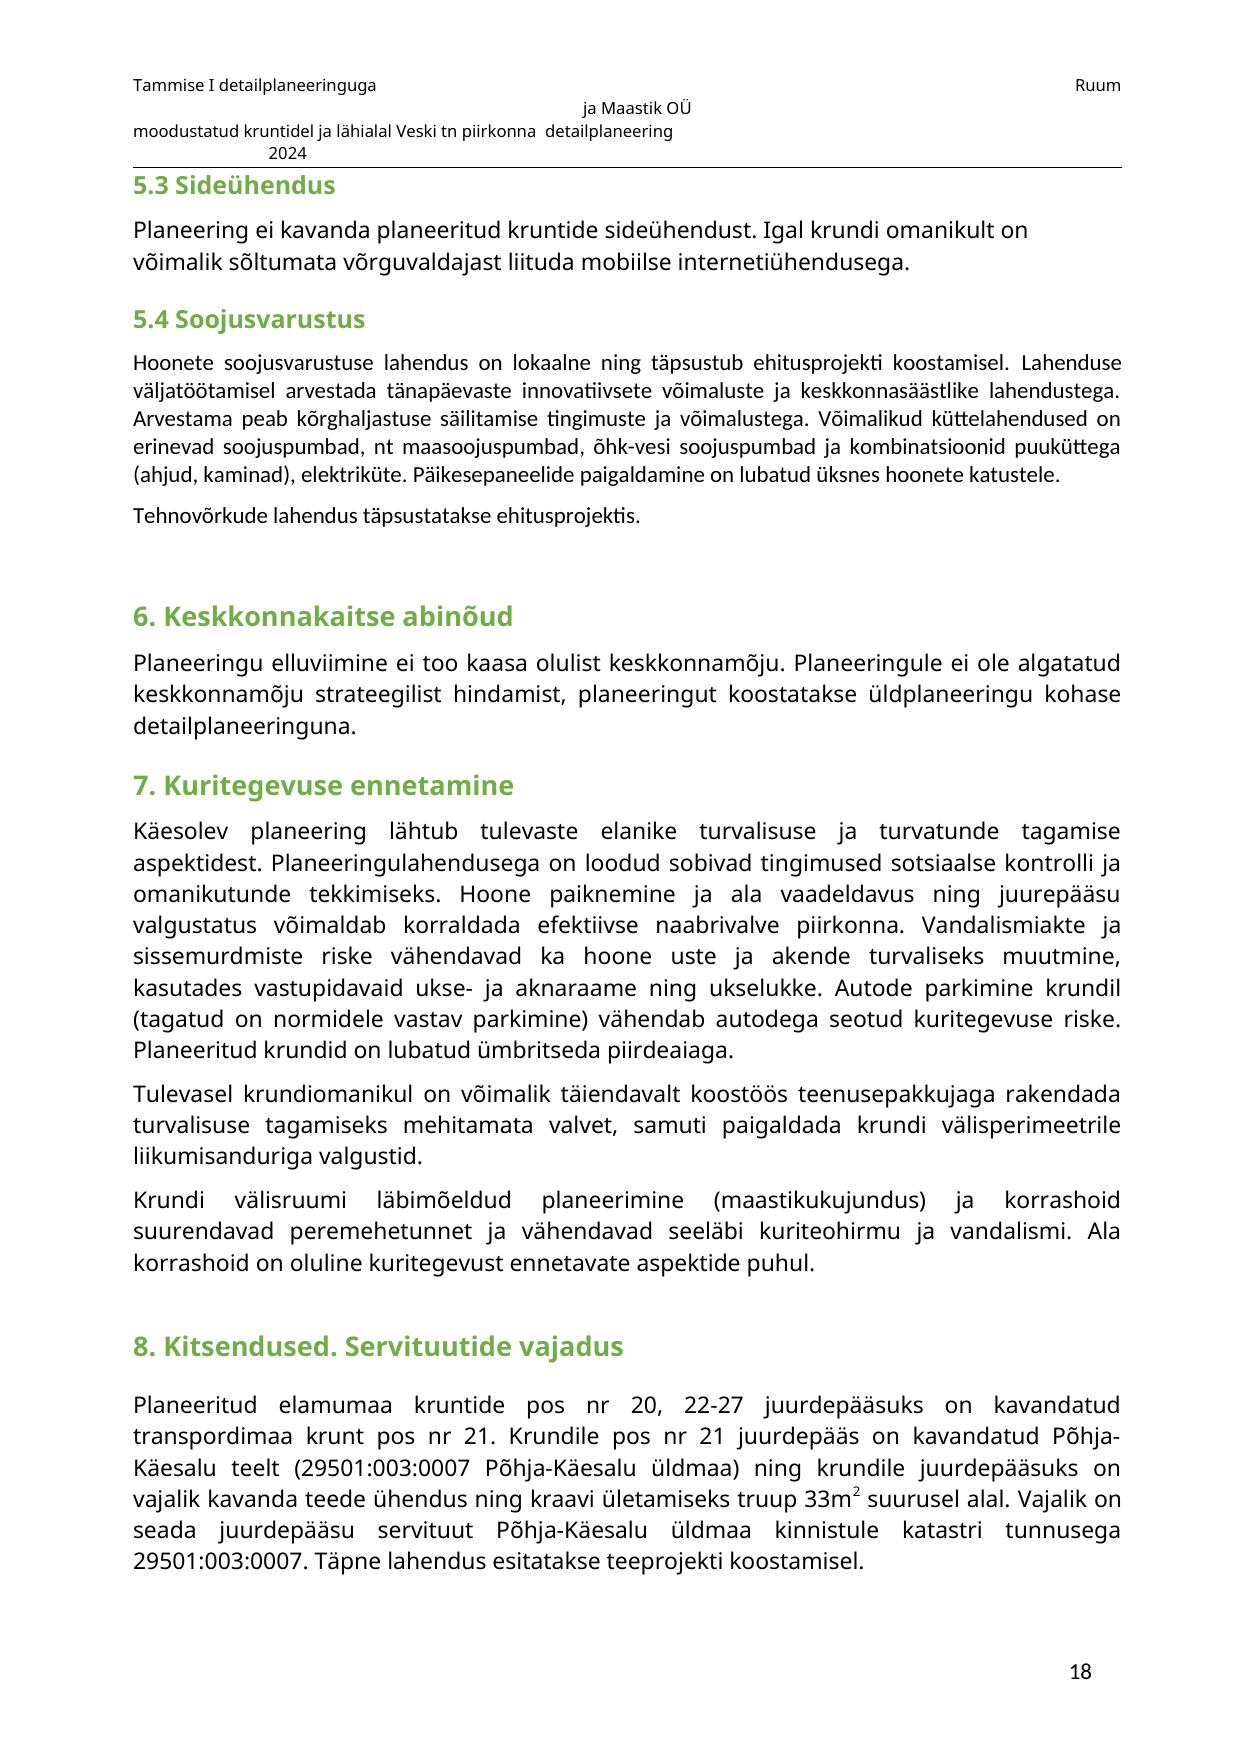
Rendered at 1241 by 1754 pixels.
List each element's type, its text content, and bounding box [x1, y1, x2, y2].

text Hoonete soojusvarustuse lahendus on lokaalne ning täpsustub ehitusprojekti koostamisel. Lahenduse väljatöötamisel arvestada tänapäevaste innovatiivsete võimaluste ja keskkonnasäästlike lahendustega. Arvestama peab kõrghaljastuse säilitamise tingimuste ja võimalustega. Võimalikud küttelahendused on erinevad soojuspumbad, nt maasoojuspumbad, õhk-vesi soojuspumbad ja kombinatsioonid puuküttega (ahjud, kaminad), elektriküte. Päikesepaneelide paigaldamine on lubatud üksnes hoonete katustele. [133, 348, 1122, 488]
text Planeeringu elluviimine ei too kaasa olulist keskkonnamõju. Planeeringule ei ole algatatud keskkonnamõju strateegilist hindamist, planeeringut koostatakse üldplaneeringu kohase detailplaneeringuna. [133, 647, 1122, 741]
text Planeeritud elamumaa kruntide pos nr 20, 22-27 juurdepääsuks on kavandatud transpordimaa krunt pos nr 21. Krundile pos nr 21 juurdepääs on kavandatud Põhja-Käesalu teelt (29501:003:0007 Põhja-Käesalu üldmaa) ning krundile juurdepääsuks on vajalik kavanda teede ühendus ning kraavi ületamiseks truup 33m2 suurusel alal. Vajalik on seada juurdepääsu servituut Põhja-Käesalu üldmaa kinnistule katastri tunnusega 29501:003:0007. Täpne lahendus esitatakse teeprojekti koostamisel. [133, 1389, 1122, 1577]
text Planeering ei kavanda planeeritud kruntide sideühendust. Igal krundi omanikult on võimalik sõltumata võrguvaldajast liituda mobiilse internetiühendusega. [133, 214, 1122, 277]
text Tehnovõrkude lahendus täpsustatakse ehitusprojektis. [133, 501, 1122, 529]
text Krundi välisruumi läbimõeldud planeerimine (maastikukujundus) ja korrashoid suurendavad peremehetunnet ja vähendavad seeläbi kuriteohirmu ja vandalismi. Ala korrashoid on oluline kuritegevust ennetavate aspektide puhul. [133, 1184, 1122, 1278]
subtitle 6. Keskkonnakaitse abinõud [133, 598, 1122, 635]
subtitle 5.3 Sideühendus [133, 168, 1122, 202]
subtitle 5.4 Soojusvarustus [133, 302, 1122, 336]
subtitle 7. Kuritegevuse ennetamine [133, 766, 1122, 803]
subtitle 8. Kitsendused. Servituutide vajadus [133, 1327, 1122, 1364]
text Tulevasel krundiomanikul on võimalik täiendavalt koostöös teenusepakkujaga rakendada turvalisuse tagamiseks mehitamata valvet, samuti paigaldada krundi välisperimeetrile liikumisanduriga valgustid. [133, 1078, 1122, 1172]
text Käesolev planeering lähtub tulevaste elanike turvalisuse ja turvatunde tagamise aspektidest. Planeeringulahendusega on loodud sobivad tingimused sotsiaalse kontrolli ja omanikutunde tekkimiseks. Hoone paiknemine ja ala vaadeldavus ning juurepääsu valgustatus võimaldab korraldada efektiivse naabrivalve piirkonna. Vandalismiakte ja sissemurdmiste riske vähendavad ka hoone uste ja akende turvaliseks muutmine, kasutades vastupidavaid ukse- ja aknaraame ning ukselukke. Autode parkimine krundil (tagatud on normidele vastav parkimine) vähendab autodega seotud kuritegevuse riske. Planeeritud krundid on lubatud ümbritseda piirdeaiaga. [133, 815, 1122, 1065]
